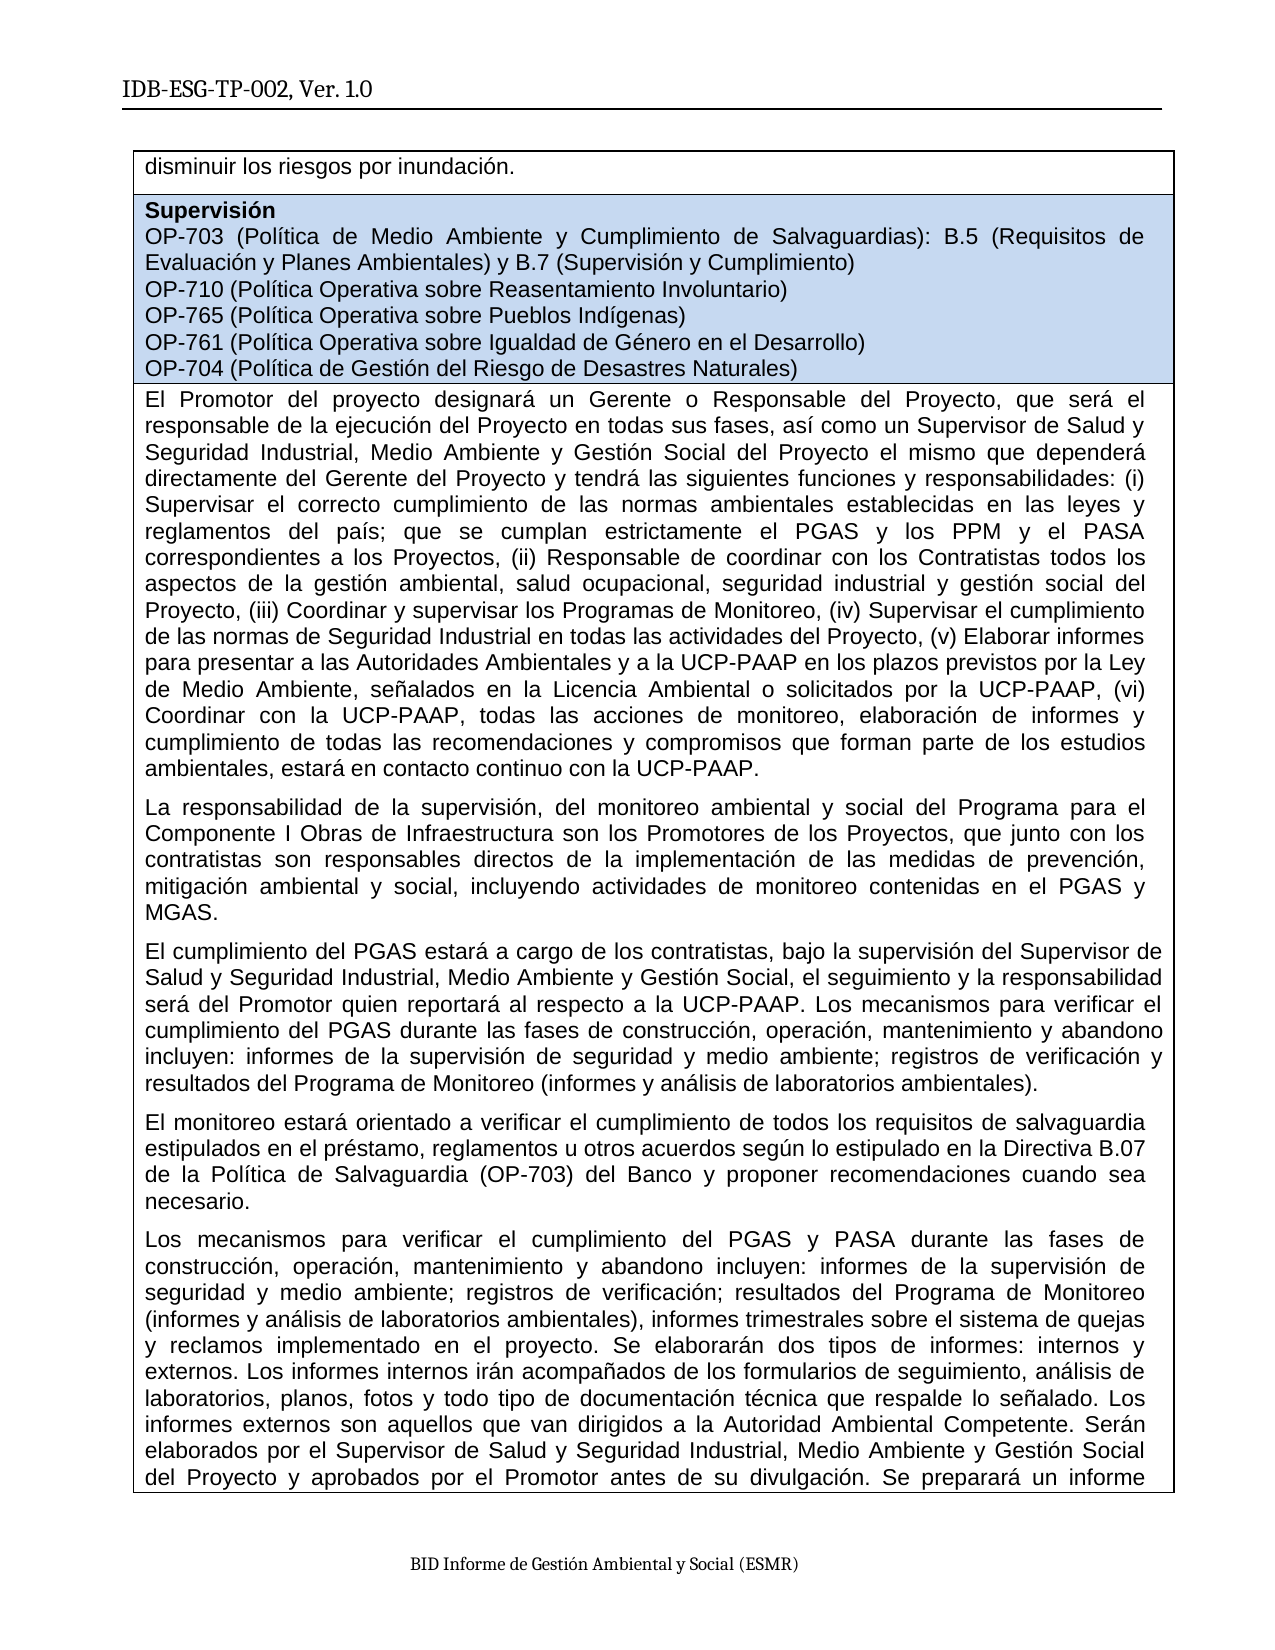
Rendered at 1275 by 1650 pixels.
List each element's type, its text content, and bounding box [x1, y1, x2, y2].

table_cell Supervisión OP-703 (Política de Medio Ambiente y Cumplimiento de Salvaguardias): B.5 (Requisitos de Evaluación y Planes Ambientales) y B.7 (Supervisión y Cumplimiento) OP-710 (Política Operativa sobre Reasentamiento Involuntario) OP-765 (Política Operativa sobre Pueblos Indígenas) OP-761 (Política Operativa sobre Igualdad de Género en el Desarrollo) OP-704 (Política de Gestión del Riesgo de Desastres Naturales) [134, 195, 1173, 383]
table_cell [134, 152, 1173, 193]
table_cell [134, 384, 1173, 1492]
